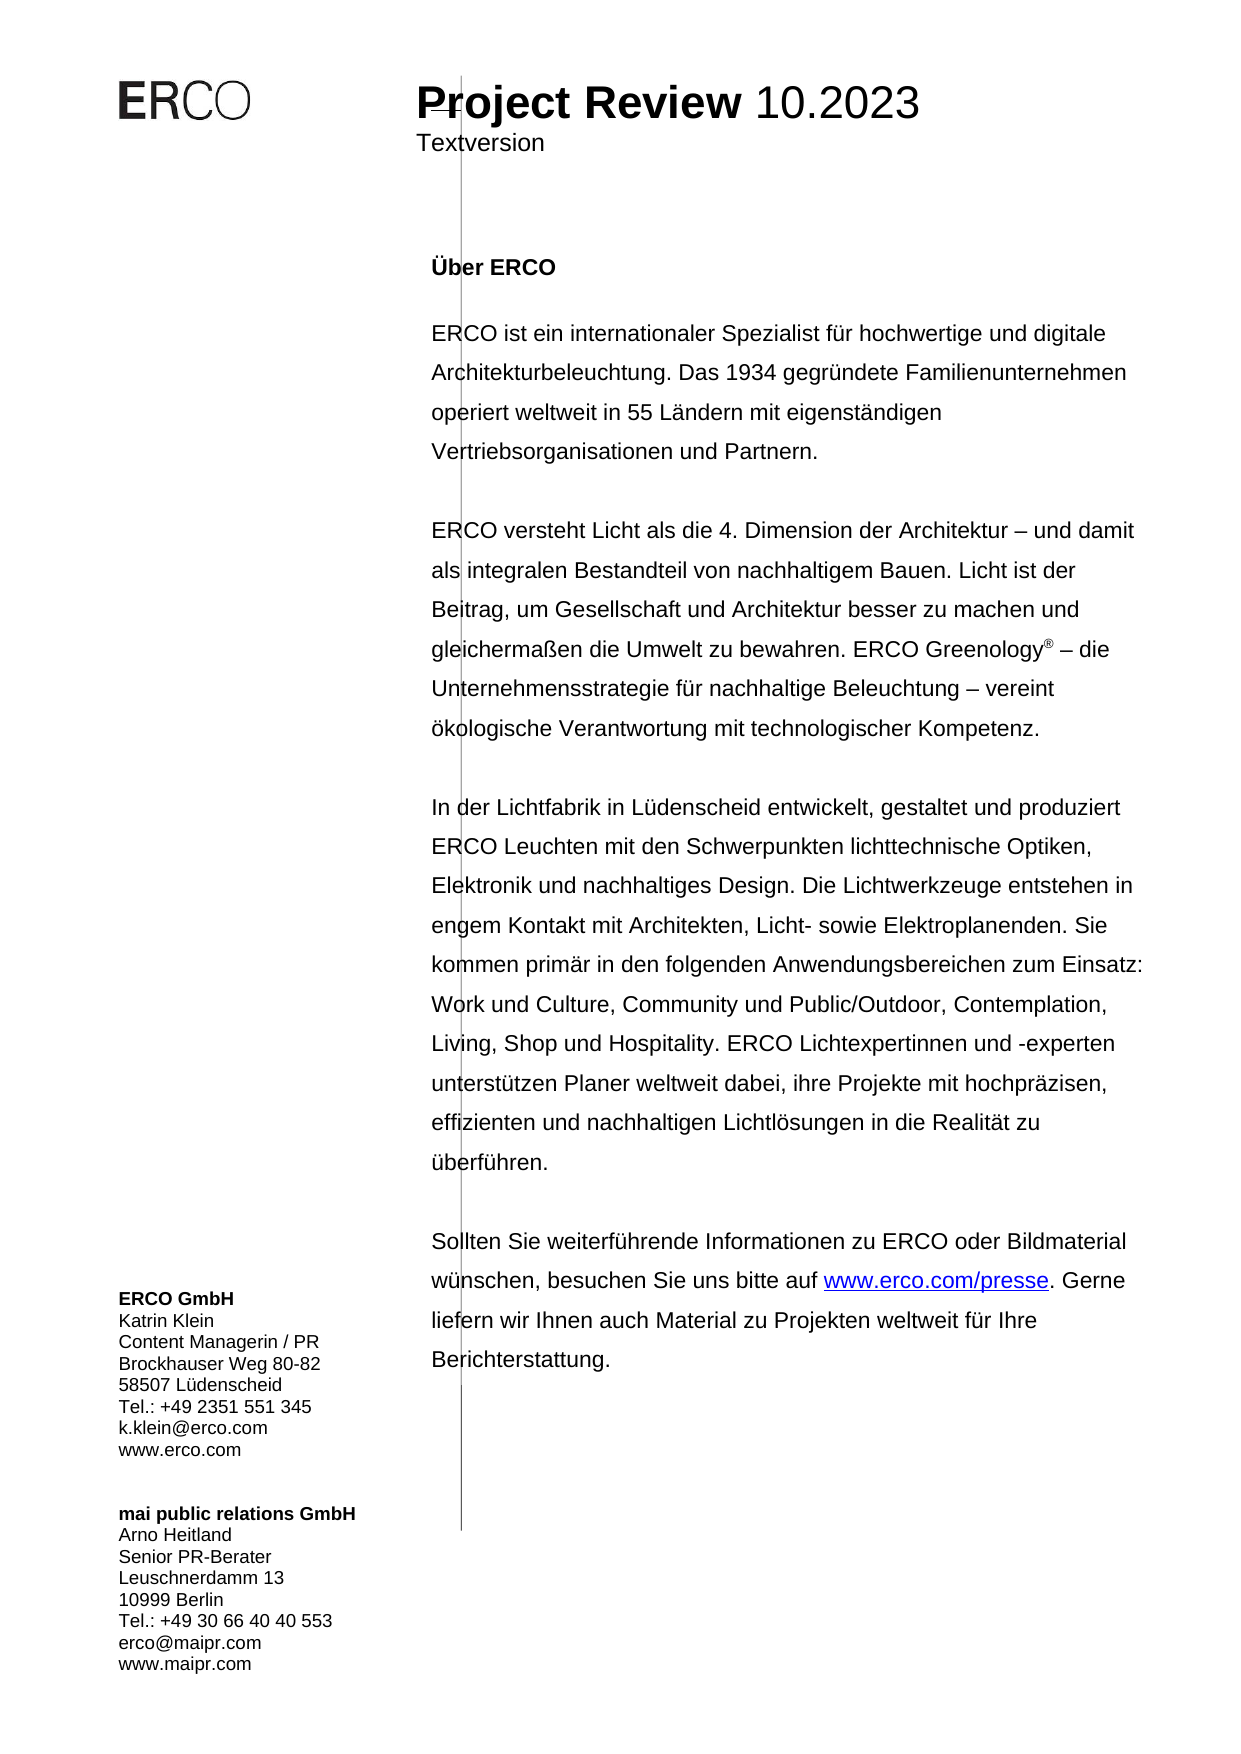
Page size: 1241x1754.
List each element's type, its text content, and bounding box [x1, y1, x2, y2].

text In der Lichtfabrik in Lüdenscheid entwickelt, gestaltet und produziert ERCO Leuchten mit den Schwerpunkten lichttechnische Optiken, Elektronik und nachhaltiges Design. Die Lichtwerkzeuge entstehen in engem Kontakt mit Architekten, Licht- sowie Elektroplanenden. Sie kommen primär in den folgenden Anwendungsbereichen zum Einsatz: Work und Culture, Community und Public/Outdoor, Contemplation, Living, Shop und Hospitality. ERCO Lichtexpertinnen und -experten unterstützen Planer weltweit dabei, ihre Projekte mit hochpräzisen, effizienten und nachhaltigen Lichtlösungen in die Realität zu überführen. [431, 793, 1152, 1175]
text Über ERCO [431, 254, 1152, 280]
text Sollten Sie weiterführende Informationen zu ERCO oder Bildmaterial wünschen, besuchen Sie uns bitte auf www.erco.com/presse. Gerne liefern wir Ihnen auch Material zu Projekten weltweit für Ihre Berichterstattung. [431, 1228, 1152, 1373]
text Vertriebsorganisationen und Partnern. [431, 438, 1152, 464]
text ERCO ist ein internationaler Spezialist für hochwertige und digitale Architekturbeleuchtung. Das 1934 gegründete Familienunternehmen operiert weltweit in 55 Ländern mit eigenständigen [431, 320, 1152, 425]
text ERCO versteht Licht als die 4. Dimension der Architektur – und damit als integralen Bestandteil von nachhaltigem Bauen. Licht ist der Beitrag, um Gesellschaft und Architektur besser zu machen und gleichermaßen die Umwelt zu bewahren. ERCO Greenology® – die Unternehmensstrategie für nachhaltige Beleuchtung – vereint ökologische Verantwortung mit technologischer Kompetenz. [431, 517, 1152, 741]
picture [118, 79, 251, 121]
